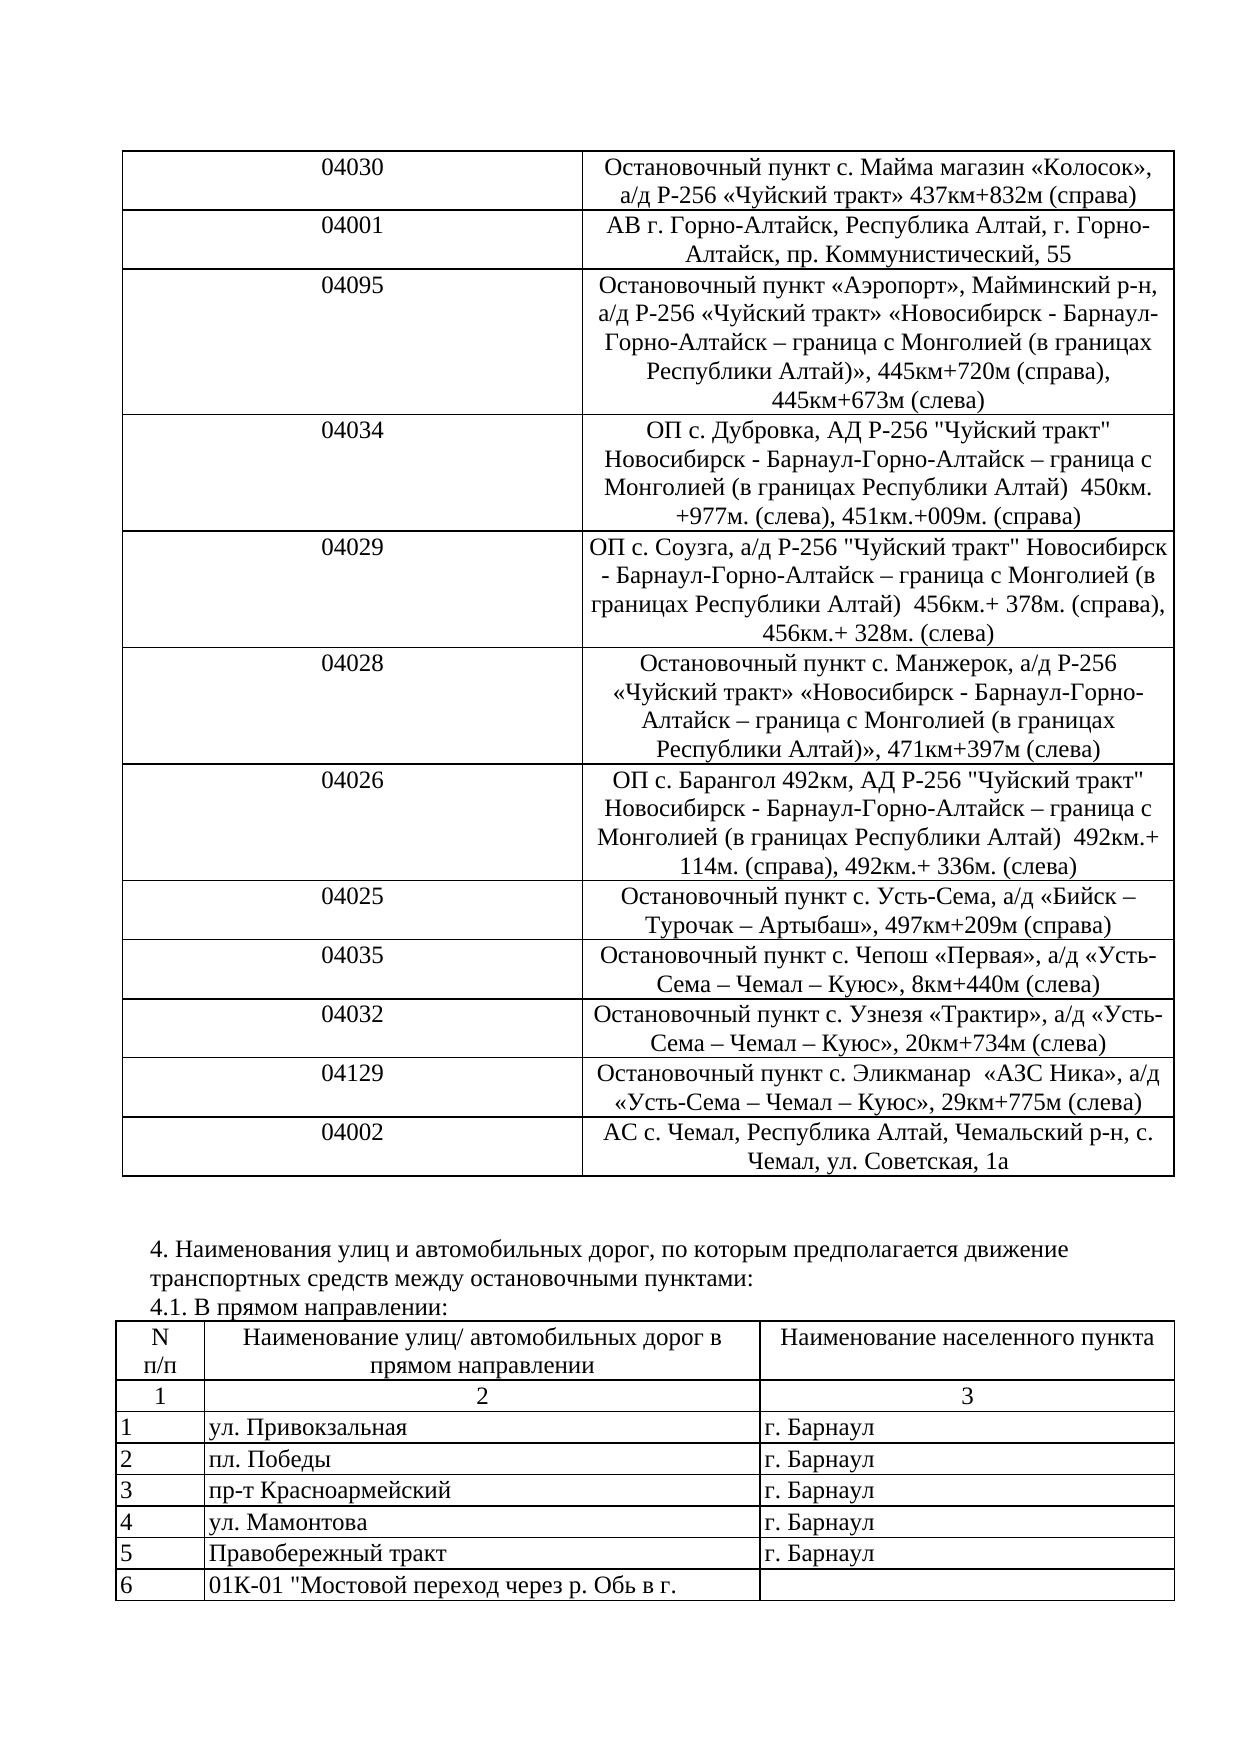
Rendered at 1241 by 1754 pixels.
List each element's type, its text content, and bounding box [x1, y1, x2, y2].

table_cell АВ г. Горно-Алтайск, Республика Алтай, г. Горно-Алтайск, пр. Коммунистический, 55 [583, 211, 1173, 268]
table_header N п/п [117, 1322, 204, 1379]
table_cell пр-т Красноармейский [205, 1475, 759, 1505]
table_cell 04095 [123, 270, 582, 413]
table_cell 2 [205, 1381, 759, 1411]
table_cell 04129 [123, 1058, 582, 1116]
table_header Наименование улиц/ автомобильных дорог в прямом направлении [205, 1322, 759, 1379]
table_cell Остановочный пункт «Аэропорт», Майминский р-н, а/д Р-256 «Чуйский тракт» «Новосибирск - Барнаул-Горно-Алтайск – граница с Монголией (в границах Республики Алтай)», 445км+720м (справа), 445км+673м (слева) [583, 270, 1173, 413]
text 4.1. В прямом направлении: [150, 1292, 1090, 1320]
table_cell ОП с. Барангол 492км, АД Р-256 "Чуйский тракт" Новосибирск - Барнаул-Горно-Алтайск – граница с Монголией (в границах Республики Алтай) 492км.+ 114м. (справа), 492км.+ 336м. (слева) [583, 765, 1173, 880]
table_cell 5 [117, 1538, 204, 1568]
table_cell пл. Победы [205, 1444, 759, 1474]
table_cell 3 [117, 1475, 204, 1505]
table_cell 04025 [123, 881, 582, 939]
table_cell Правобережный тракт [205, 1538, 759, 1568]
table_cell г. Барнаул [761, 1507, 1174, 1537]
table_cell АС с. Чемал, Республика Алтай, Чемальский р-н, с. Чемал, ул. Советская, 1а [583, 1118, 1173, 1175]
text 4. Наименования улиц и автомобильных дорог, по которым предполагается движение транспортных средств между остановочными пунктами: [150, 1234, 1090, 1292]
table_cell г. Барнаул [761, 1412, 1174, 1442]
table_header Наименование населенного пункта [761, 1322, 1174, 1379]
table_cell 04030 [123, 152, 582, 209]
table_cell ОП с. Соузга, а/д Р-256 "Чуйский тракт" Новосибирск - Барнаул-Горно-Алтайск – граница с Монголией (в границах Республики Алтай) 456км.+ 378м. (справа), 456км.+ 328м. (слева) [583, 532, 1173, 647]
table_cell 04028 [123, 648, 582, 763]
table_cell 04032 [123, 1000, 582, 1057]
table_cell 6 [117, 1570, 204, 1599]
table_cell г. Барнаул [761, 1444, 1174, 1474]
table_cell 04001 [123, 211, 582, 268]
table_cell Остановочный пункт с. Манжерок, а/д Р-256 «Чуйский тракт» «Новосибирск - Барнаул-Горно-Алтайск – граница с Монголией (в границах Республики Алтай)», 471км+397м (слева) [583, 648, 1173, 763]
table_cell 04026 [123, 765, 582, 880]
table_cell 04002 [123, 1118, 582, 1175]
table_cell 04029 [123, 532, 582, 647]
table_cell Остановочный пункт с. Эликманар «АЗС Ника», а/д «Усть-Сема – Чемал – Куюс», 29км+775м (слева) [583, 1058, 1173, 1116]
table_cell ул. Привокзальная [205, 1412, 759, 1442]
table_cell 1 [117, 1381, 204, 1411]
table_cell г. Барнаул [761, 1538, 1174, 1568]
table_cell Остановочный пункт с. Чепош «Первая», а/д «Усть-Сема – Чемал – Куюс», 8км+440м (слева) [583, 940, 1173, 998]
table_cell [205, 1570, 759, 1599]
table_cell ул. Мамонтова [205, 1507, 759, 1537]
table_cell 04034 [123, 415, 582, 530]
table_cell г. Барнаул [761, 1475, 1174, 1505]
table_cell 1 [117, 1412, 204, 1442]
table_cell 04035 [123, 940, 582, 998]
table_cell 2 [117, 1444, 204, 1474]
table_cell [761, 1570, 1174, 1599]
table_cell Остановочный пункт с. Майма магазин «Колосок», а/д Р-256 «Чуйский тракт» 437км+832м (справа) [583, 152, 1173, 209]
table_cell Остановочный пункт с. Усть-Сема, а/д «Бийск – Турочак – Артыбаш», 497км+209м (справа) [583, 881, 1173, 939]
table_cell 4 [117, 1507, 204, 1537]
table_cell Остановочный пункт с. Узнезя «Трактир», а/д «Усть-Сема – Чемал – Куюс», 20км+734м (слева) [583, 1000, 1173, 1057]
table_cell 3 [761, 1381, 1174, 1411]
table_cell ОП с. Дубровка, АД Р-256 "Чуйский тракт" Новосибирск - Барнаул-Горно-Алтайск – граница с Монголией (в границах Республики Алтай) 450км.+977м. (слева), 451км.+009м. (справа) [583, 415, 1173, 530]
